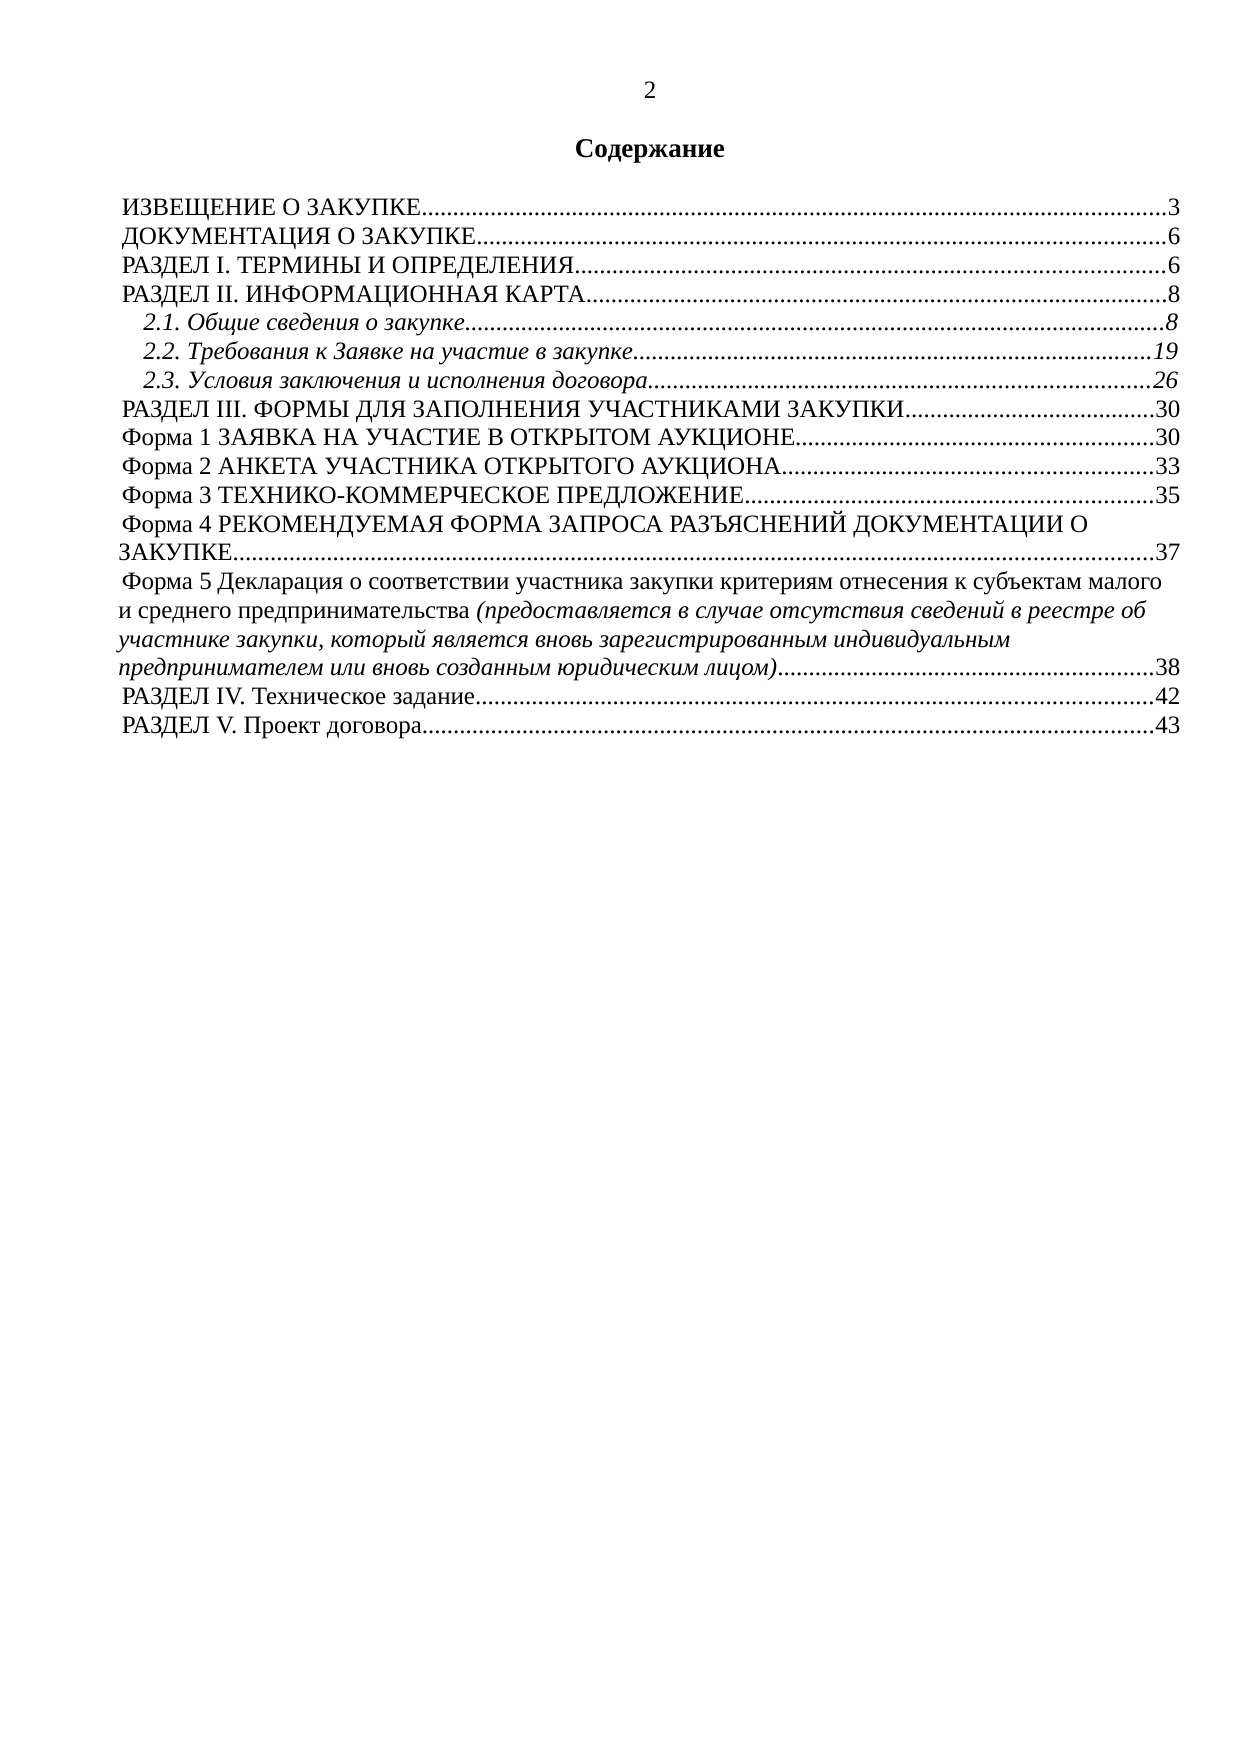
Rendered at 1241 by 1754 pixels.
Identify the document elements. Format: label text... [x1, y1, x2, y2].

text Форма 1 ЗАЯВКА НА УЧАСТИЕ В ОТКРЫТОМ АУКЦИОНЕ 30 [118, 422, 1181, 451]
text РАЗДЕЛ I. ТЕРМИНЫ И ОПРЕДЕЛЕНИЯ 6 [118, 250, 1181, 279]
text ИЗВЕЩЕНИЕ О ЗАКУПКЕ 3 [118, 192, 1181, 221]
text РАЗДЕЛ II. ИНФОРМАЦИОННАЯ КАРТА 8 [118, 279, 1181, 307]
list 2.2. Требования к Заявке на участие в закупке 19 [143, 336, 1181, 365]
text РАЗДЕЛ III. ФОРМЫ ДЛЯ ЗАПОЛНЕНИЯ УЧАСТНИКАМИ ЗАКУПКИ 30 [118, 394, 1181, 422]
text Содержание [118, 132, 1181, 164]
text Форма 4 РЕКОМЕНДУЕМАЯ ФОРМА ЗАПРОСА РАЗЪЯСНЕНИЙ ДОКУМЕНТАЦИИ О ЗАКУПКЕ 37 [118, 509, 1181, 566]
text Форма 5 Декларация о соответствии участника закупки критериям отнесения к субъектам малого и среднего предпринимательства (предоставляется в случае отсутствия сведений в реестре об участнике закупки, который является вновь зарегистрированным индивидуальным предпринимателем или вновь созданным юридическим лицом) 38 [118, 566, 1181, 681]
text Форма 2 АНКЕТА УЧАСТНИКА ОТКРЫТОГО АУКЦИОНА 33 [118, 451, 1181, 480]
text ДОКУМЕНТАЦИЯ О ЗАКУПКЕ 6 [118, 221, 1181, 250]
text Форма 3 ТЕХНИКО-КОММЕРЧЕСКОЕ ПРЕДЛОЖЕНИЕ 35 [118, 480, 1181, 509]
list 2.3. Условия заключения и исполнения договора 26 [143, 365, 1181, 394]
text РАЗДЕЛ V. Проект договора 43 [118, 710, 1181, 739]
list 2.1. Общие сведения о закупке 8 [143, 307, 1181, 336]
text РАЗДЕЛ IV. Техническое задание 42 [118, 681, 1181, 710]
